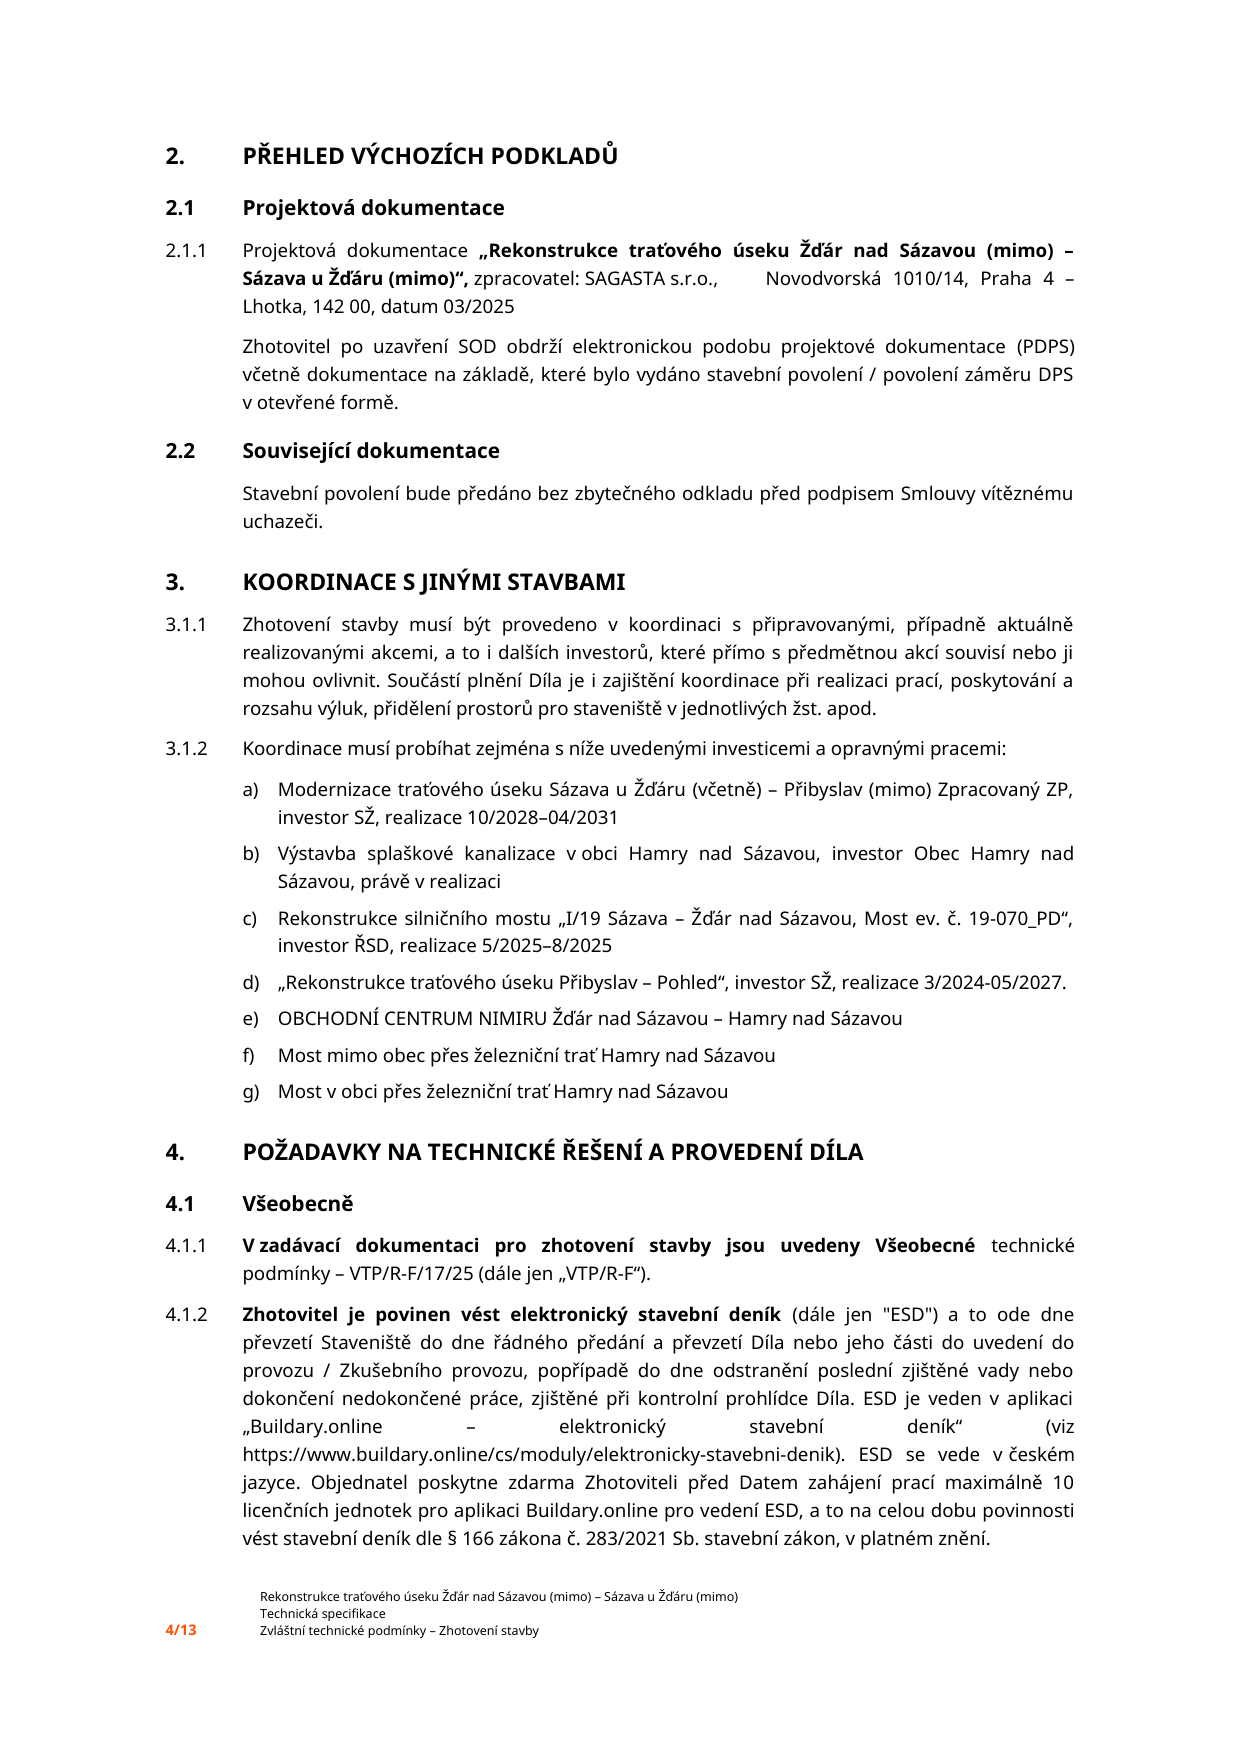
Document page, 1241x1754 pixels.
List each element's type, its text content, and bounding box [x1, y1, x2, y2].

text Projektová dokumentace [165, 193, 1075, 222]
text Rekonstrukce silničního mostu „I/19 Sázava – Žďár nad Sázavou, Most ev. č. 19-070_PD“, investor ŘSD, realizace 5/2025–8/2025 [242, 905, 1075, 958]
text Související dokumentace [165, 436, 1075, 465]
text Zhotovení stavby musí být provedeno v koordinaci s připravovanými, případně aktuálně realizovanými akcemi, a to i dalších investorů, které přímo s předmětnou akcí souvisí nebo ji mohou ovlivnit. Součástí plnění Díla je i zajištění koordinace při realizaci prací, poskytování a rozsahu výluk, přidělení prostorů pro staveniště v jednotlivých žst. apod. [165, 611, 1075, 721]
text KOORDINACE S JINÝMI STAVBAMI [165, 566, 1075, 597]
text Projektová dokumentace „Rekonstrukce traťového úseku Žďár nad Sázavou (mimo) – Sázava u Žďáru (mimo)“, zpracovatel: SAGASTA s.r.o., Novodvorská 1010/14, Praha 4 – Lhotka, 142 00, datum 03/2025 [165, 237, 1075, 318]
text Modernizace traťového úseku Sázava u Žďáru (včetně) – Přibyslav (mimo) Zpracovaný ZP, investor SŽ, realizace 10/2028–04/2031 [242, 776, 1075, 829]
text PŘEHLED VÝCHOZÍCH PODKLADŮ [165, 140, 1075, 172]
text „Rekonstrukce traťového úseku Přibyslav – Pohled“, investor SŽ, realizace 3/2024-05/2027. [242, 969, 1075, 995]
text V zadávací dokumentaci pro zhotovení stavby jsou uvedeny Všeobecné technické podmínky – VTP/R-F/17/25 (dále jen „VTP/R-F“). [165, 1233, 1075, 1286]
text Stavební povolení bude předáno bez zbytečného odkladu před podpisem Smlouvy vítěznému uchazeči. [242, 480, 1075, 533]
text Koordinace musí probíhat zejména s níže uvedenými investicemi a opravnými pracemi: [165, 736, 1075, 761]
text Výstavba splaškové kanalizace v obci Hamry nad Sázavou, investor Obec Hamry nad Sázavou, právě v realizaci [242, 840, 1075, 894]
text OBCHODNÍ CENTRUM NIMIRU Žďár nad Sázavou – Hamry nad Sázavou [242, 1006, 1075, 1031]
text Zhotovitel po uzavření SOD obdrží elektronickou podobu projektové dokumentace (PDPS) včetně dokumentace na základě, které bylo vydáno stavební povolení / povolení záměru DPS v otevřené formě. [242, 333, 1075, 415]
text Zhotovitel je povinen vést elektronický stavební deník (dále jen "ESD") a to ode dne převzetí Staveniště do dne řádného předání a převzetí Díla nebo jeho části do uvedení do provozu / Zkušebního provozu, popřípadě do dne odstranění poslední zjištěné vady nebo dokončení nedokončené práce, zjištěné při kontrolní prohlídce Díla. ESD je veden v aplikaci „Buildary.online – elektronický stavební deník“ (viz https://www.buildary.online/cs/moduly/elektronicky-stavebni-denik). ESD se vede v českém jazyce. Objednatel poskytne zdarma Zhotoviteli před Datem zahájení prací maximálně 10 licenčních jednotek pro aplikaci Buildary.online pro vedení ESD, a to na celou dobu povinnosti vést stavební deník dle § 166 zákona č. 283/2021 Sb. stavební zákon, v platném znění. [165, 1301, 1075, 1551]
text Všeobecně [165, 1189, 1075, 1217]
text Most mimo obec přes železniční trať Hamry nad Sázavou [242, 1042, 1075, 1067]
text Most v obci přes železniční trať Hamry nad Sázavou [242, 1078, 1075, 1104]
text POŽADAVKY NA TECHNICKÉ ŘEŠENÍ A PROVEDENÍ DÍLA [165, 1136, 1075, 1167]
